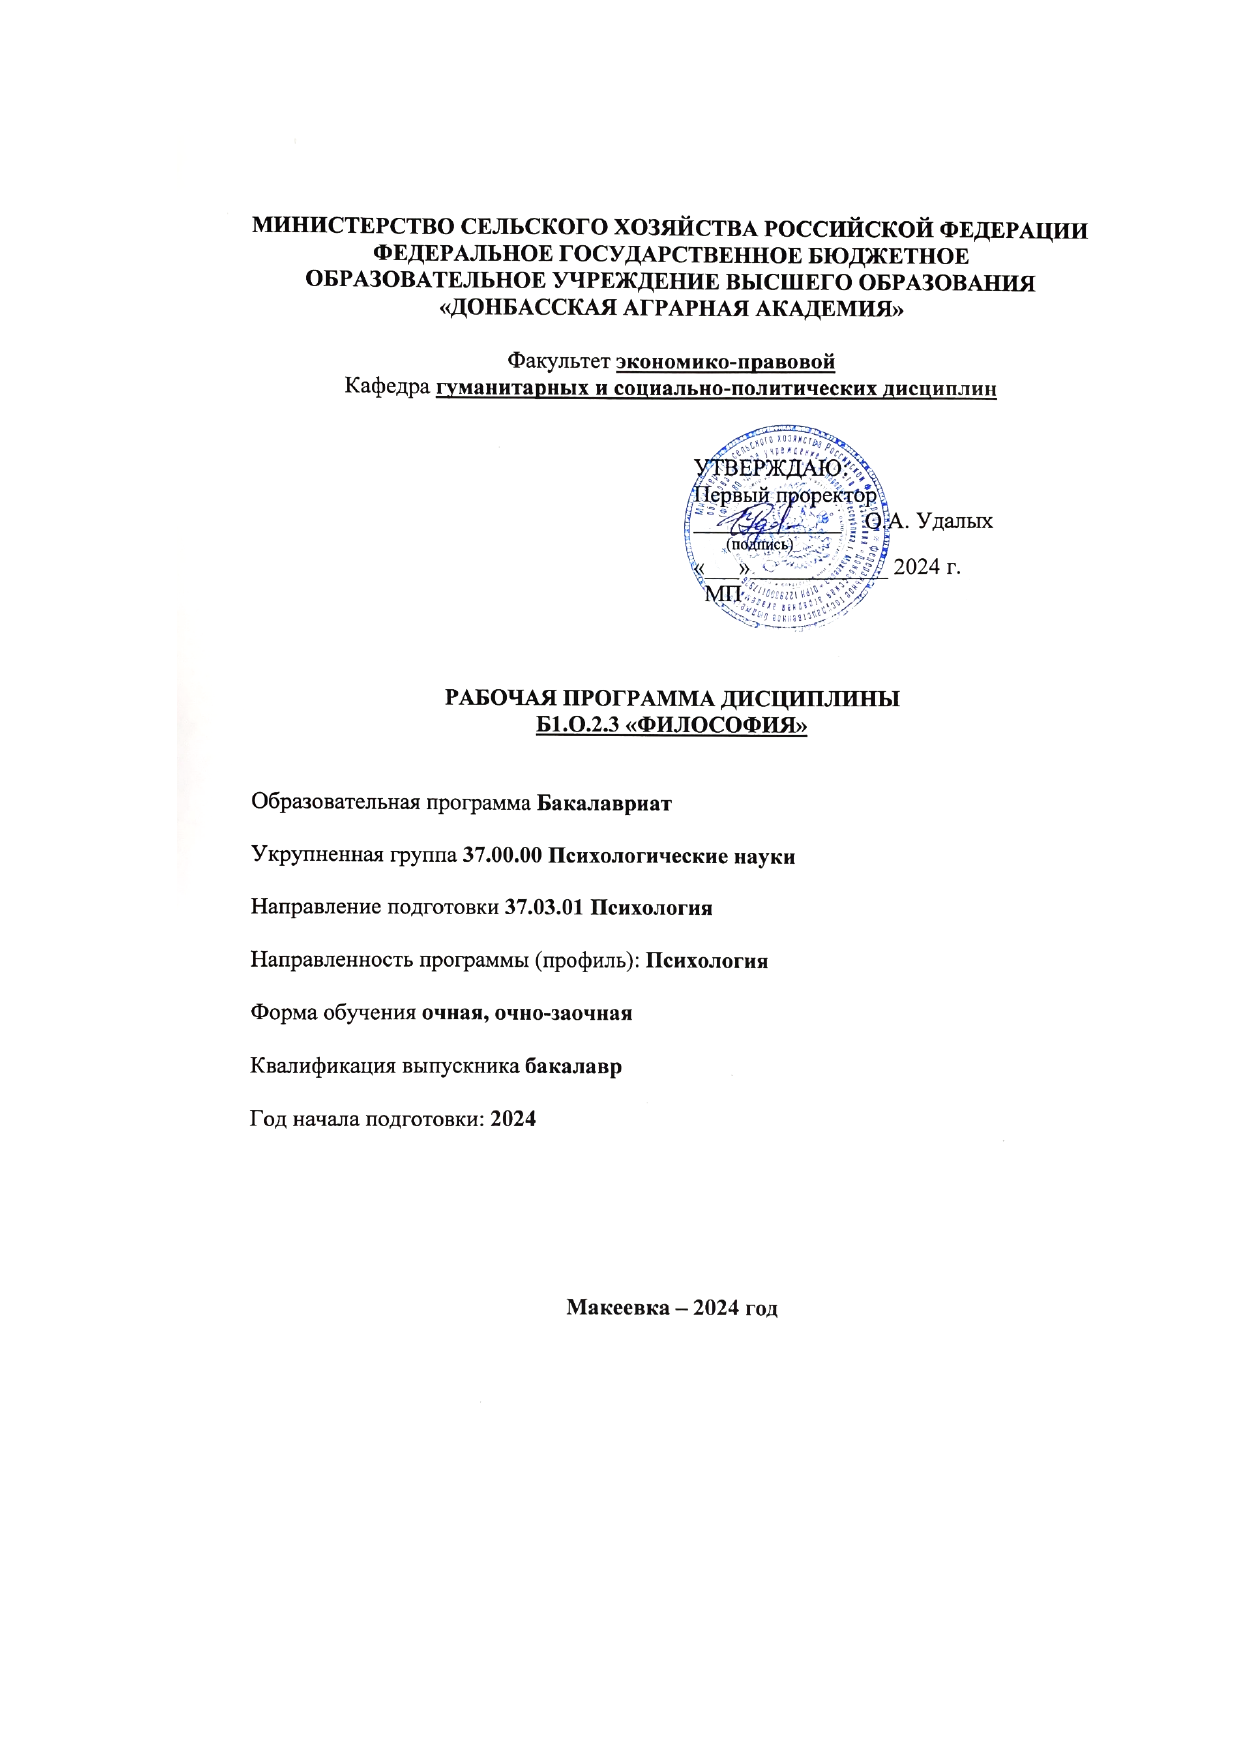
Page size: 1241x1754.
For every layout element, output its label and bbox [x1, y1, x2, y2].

picture [177, 118, 1129, 1488]
